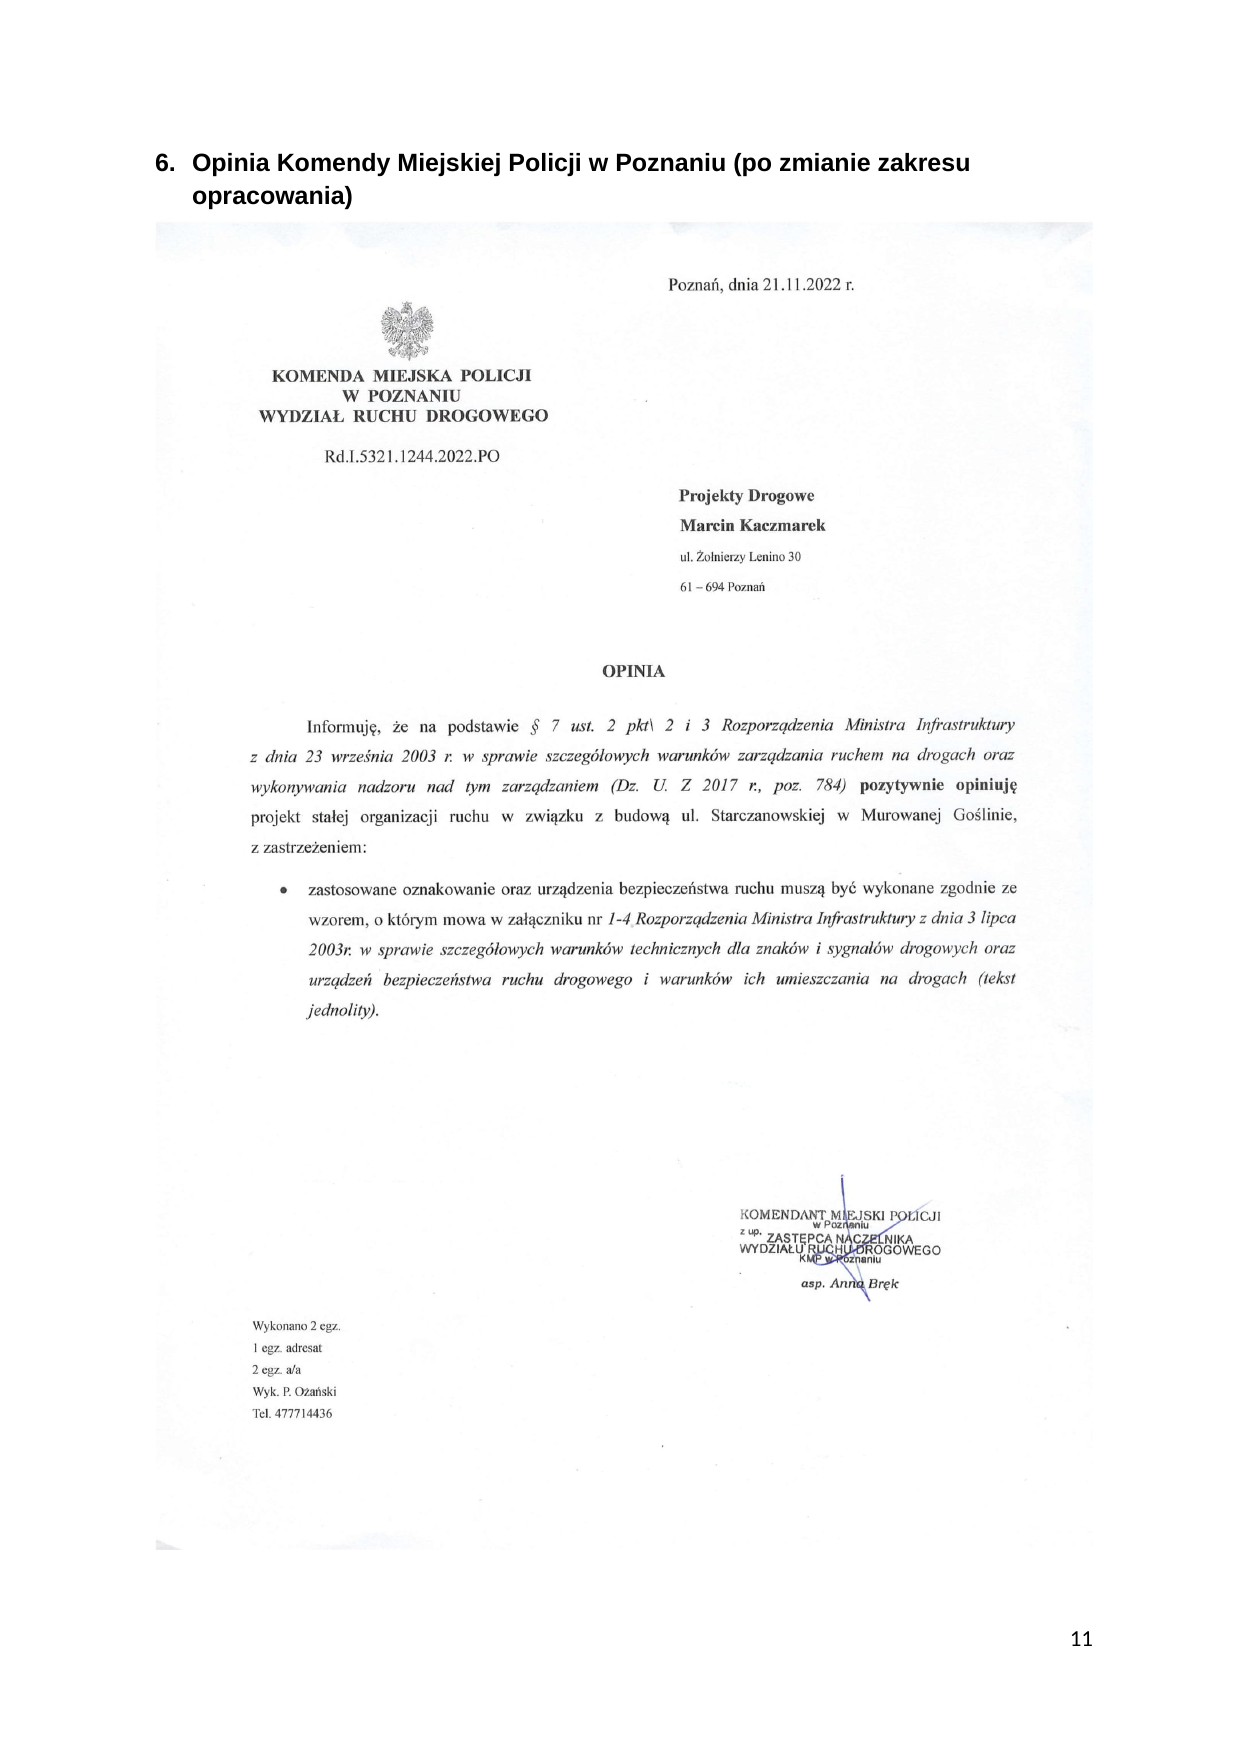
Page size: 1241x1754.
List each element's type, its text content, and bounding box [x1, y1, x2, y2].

subtitle Opinia Komendy Miejskiej Policji w Poznaniu (po zmianie zakresu opracowania) [155, 148, 1093, 209]
picture [147, 213, 1093, 1550]
